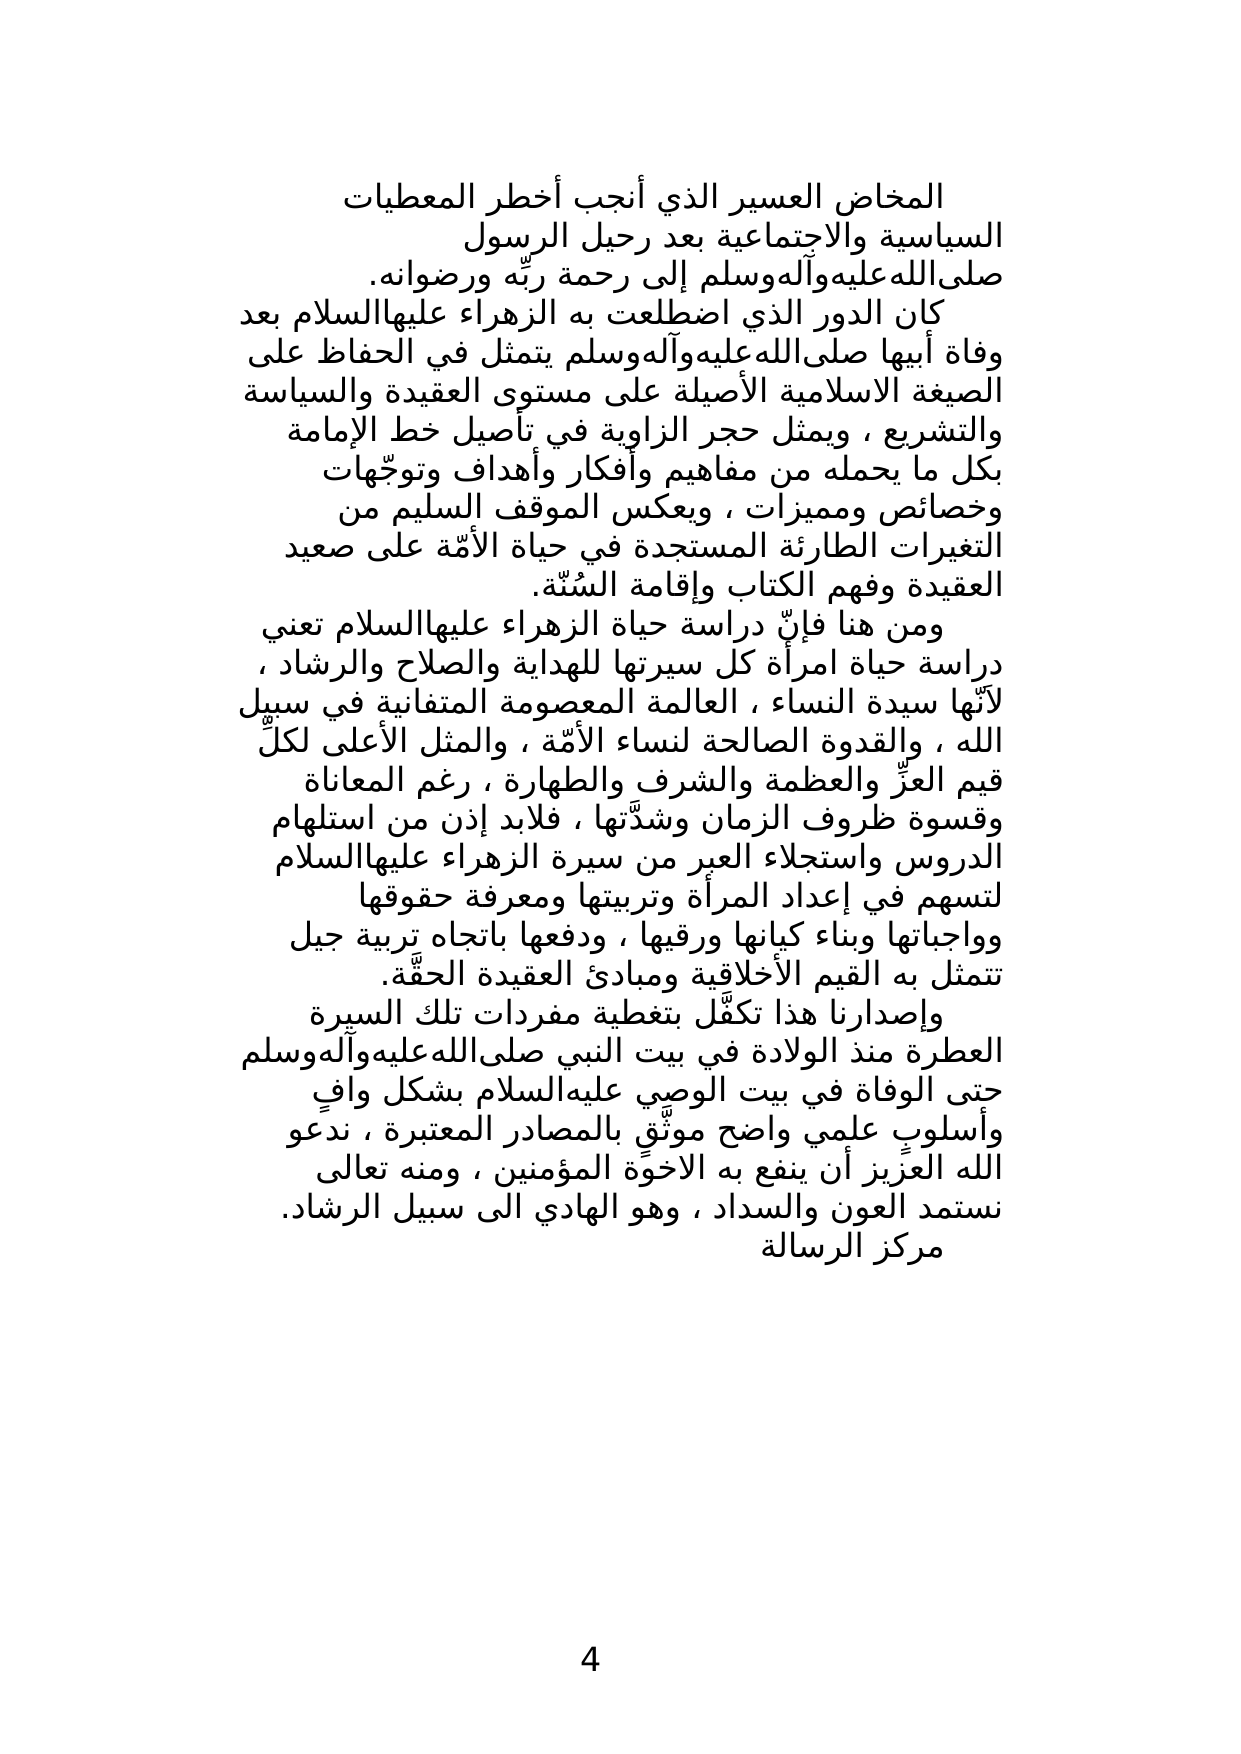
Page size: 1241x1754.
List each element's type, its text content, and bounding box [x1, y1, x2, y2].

text مركز الرسالة [236, 1226, 1004, 1265]
text وإصدارنا هذا تكفَّل بتغطية مفردات تلك السيرة العطرة منذ الولادة في بيت النبي صلى‌الله‌عليه‌وآله‌وسلم حتى الوفاة في بيت الوصي عليه‌السلام بشكل وافٍ وأسلوبٍ علمي واضح موثَّقٍ بالمصادر المعتبرة ، ندعو الله العزيز أن ينفع به الاخوة المؤمنين ، ومنه تعالى نستمد العون والسداد ، وهو الهادي الى سبيل الرشاد. [236, 993, 1004, 1226]
text المخاض العسير الذي أنجب أخطر المعطيات السياسية والاجتماعية بعد رحيل الرسول صلى‌الله‌عليه‌وآله‌وسلم إلى رحمة ربِّه ورضوانه. [236, 177, 1004, 294]
text ومن هنا فإنّ دراسة حياة الزهراء عليها‌السلام تعني دراسة حياة امرأة كل سيرتها للهداية والصلاح والرشاد ، لاَنّها سيدة النساء ، العالمة المعصومة المتفانية في سبيل الله ، والقدوة الصالحة لنساء الأمّة ، والمثل الأعلى لكلِّ قيم العزِّ والعظمة والشرف والطهارة ، رغم المعاناة وقسوة ظروف الزمان وشدَّتها ، فلابد إذن من استلهام الدروس واستجلاء العبر من سيرة الزهراء عليها‌السلام لتسهم في إعداد المرأة وتربيتها ومعرفة حقوقها وواجباتها وبناء كيانها ورقيها ، ودفعها باتجاه تربية جيل تتمثل به القيم الأخلاقية ومبادئ العقيدة الحقَّة. [236, 604, 1004, 993]
text كان الدور الذي اضطلعت به الزهراء عليها‌السلام بعد وفاة أبيها صلى‌الله‌عليه‌وآله‌وسلم يتمثل في الحفاظ على الصيغة الاسلامية الأصيلة على مستوى العقيدة والسياسة والتشريع ، ويمثل حجر الزاوية في تأصيل خط الإمامة بكل ما يحمله من مفاهيم وأفكار وأهداف وتوجّهات وخصائص ومميزات ، ويعكس الموقف السليم من التغيرات الطارئة المستجدة في حياة الأمّة على صعيد العقيدة وفهم الكتاب وإقامة السُنّة. [236, 294, 1004, 604]
